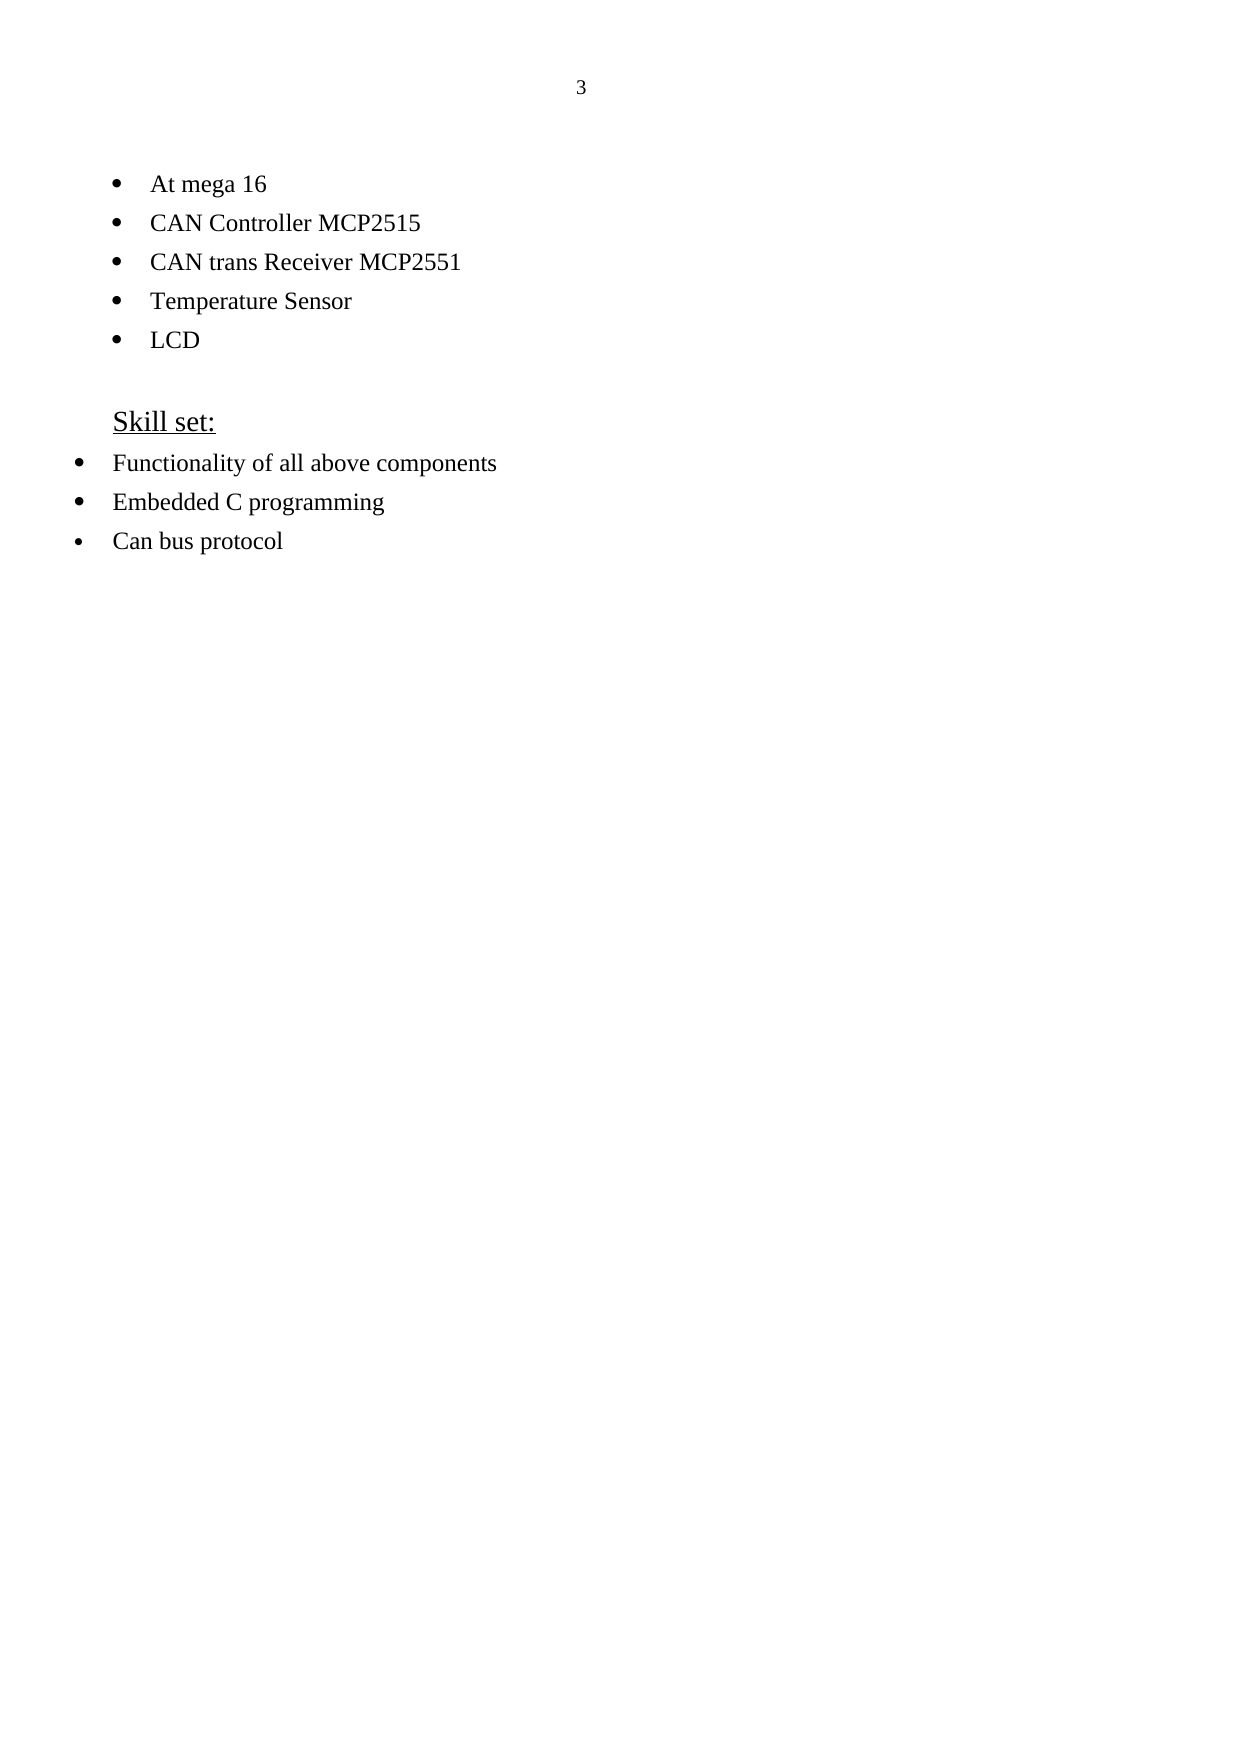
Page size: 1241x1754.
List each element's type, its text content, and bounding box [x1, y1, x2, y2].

list Temperature Sensor [112, 286, 1012, 315]
list Functionality of all above components [75, 448, 1012, 476]
list LCD [112, 325, 1012, 354]
text Skill set: [112, 404, 1012, 437]
list At mega 16 [112, 169, 1012, 197]
list CAN trans Receiver MCP2551 [112, 247, 1012, 276]
list CAN Controller MCP2515 [112, 208, 1012, 237]
list Embedded C programming [75, 487, 1012, 516]
list Can bus protocol [75, 526, 1012, 555]
